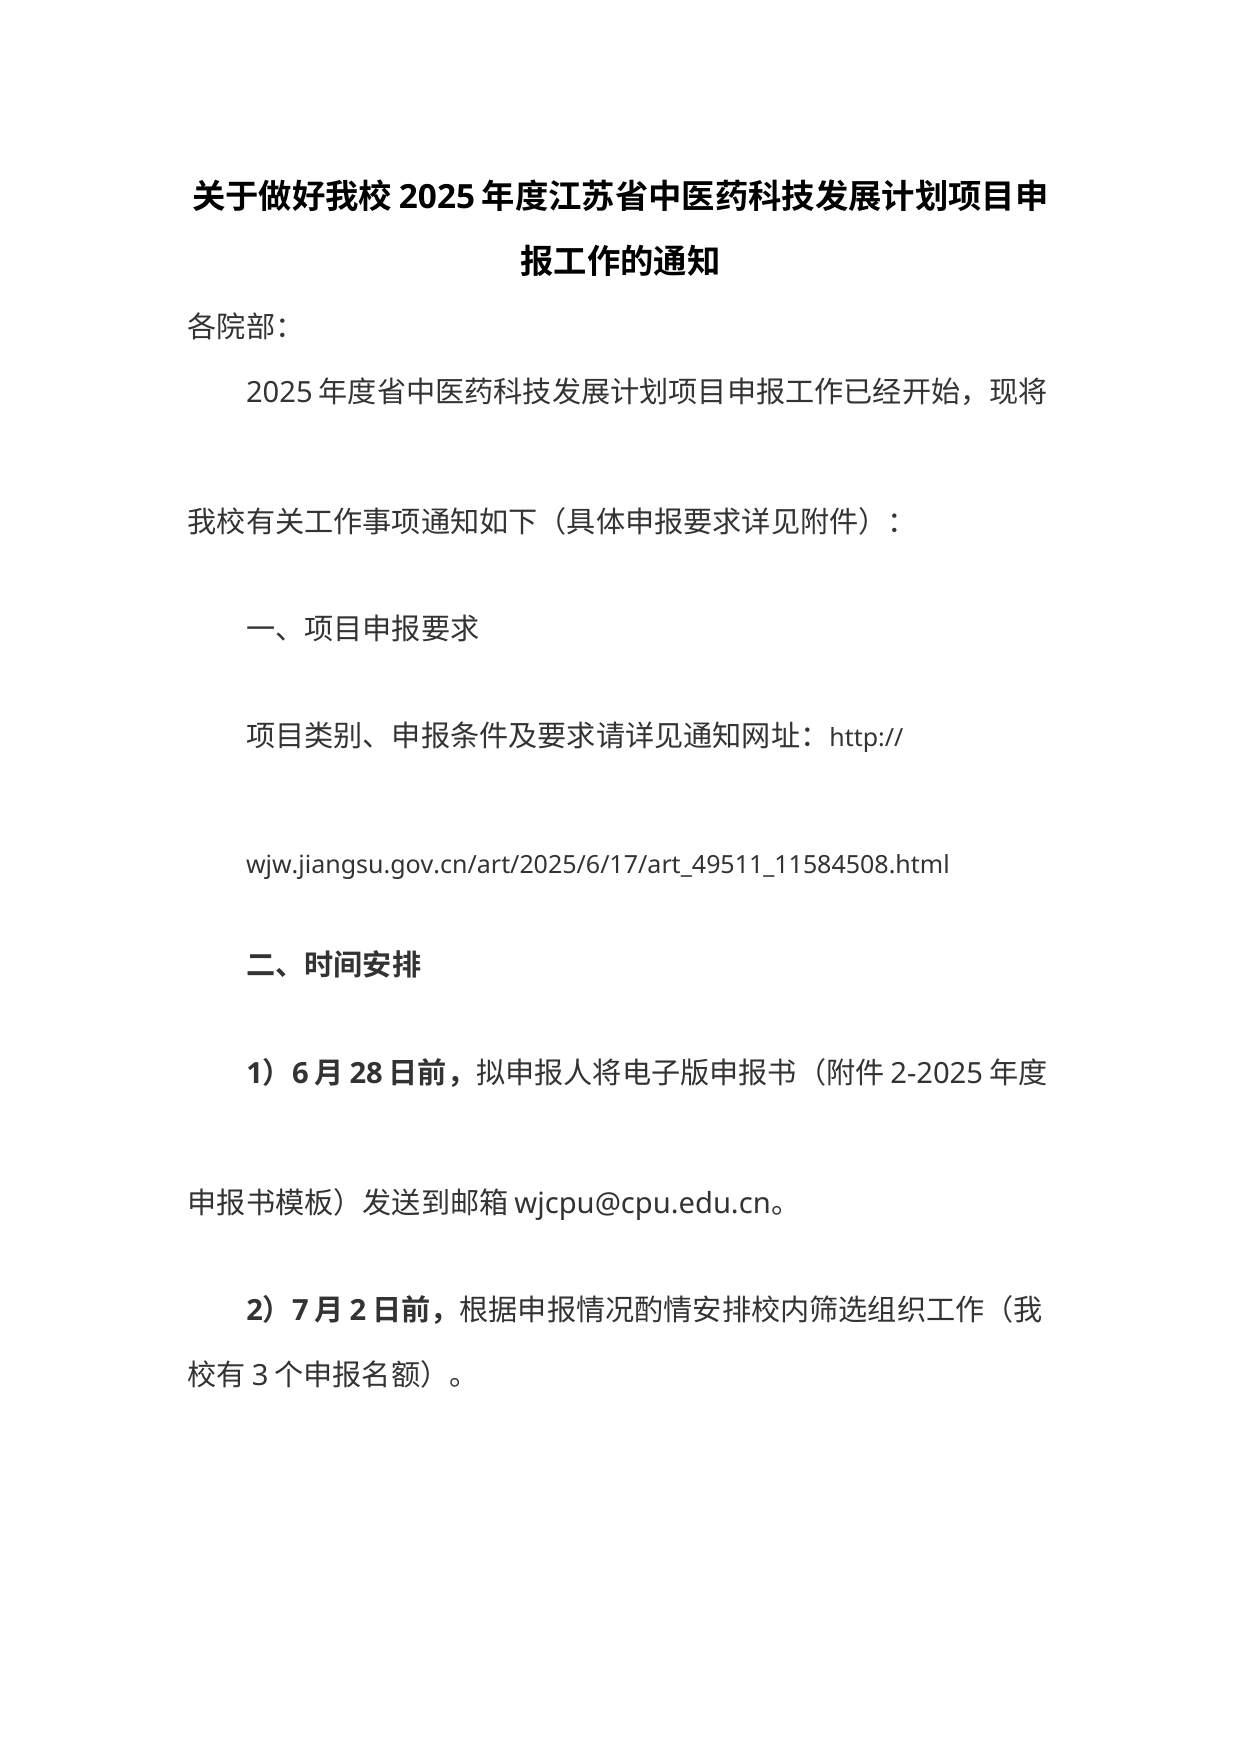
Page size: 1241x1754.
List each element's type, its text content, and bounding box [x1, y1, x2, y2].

list 项目类别、申报条件及要求请详见通知网址：http://wjw.jiangsu.gov.cn/art/2025/6/17/art_49511_11584508.html [246, 702, 1053, 897]
text 各院部： [187, 292, 1053, 357]
text 2025年度省中医药科技发展计划项目申报工作已经开始，现将我校有关工作事项通知如下（具体申报要求详见附件）： [187, 357, 1053, 552]
text 二、时间安排 [187, 931, 1053, 996]
text 关于做好我校2025年度江苏省中医药科技发展计划项目申报工作的通知 [187, 162, 1053, 292]
text 1）6月28日前，拟申报人将电子版申报书（附件2-2025年度申报书模板）发送到邮箱wjcpu@cpu.edu.cn。 [187, 1038, 1053, 1233]
list 项目申报要求 [246, 594, 1053, 659]
text 2）7月2日前，根据申报情况酌情安排校内筛选组织工作（我校有3个申报名额）。 [187, 1275, 1053, 1405]
